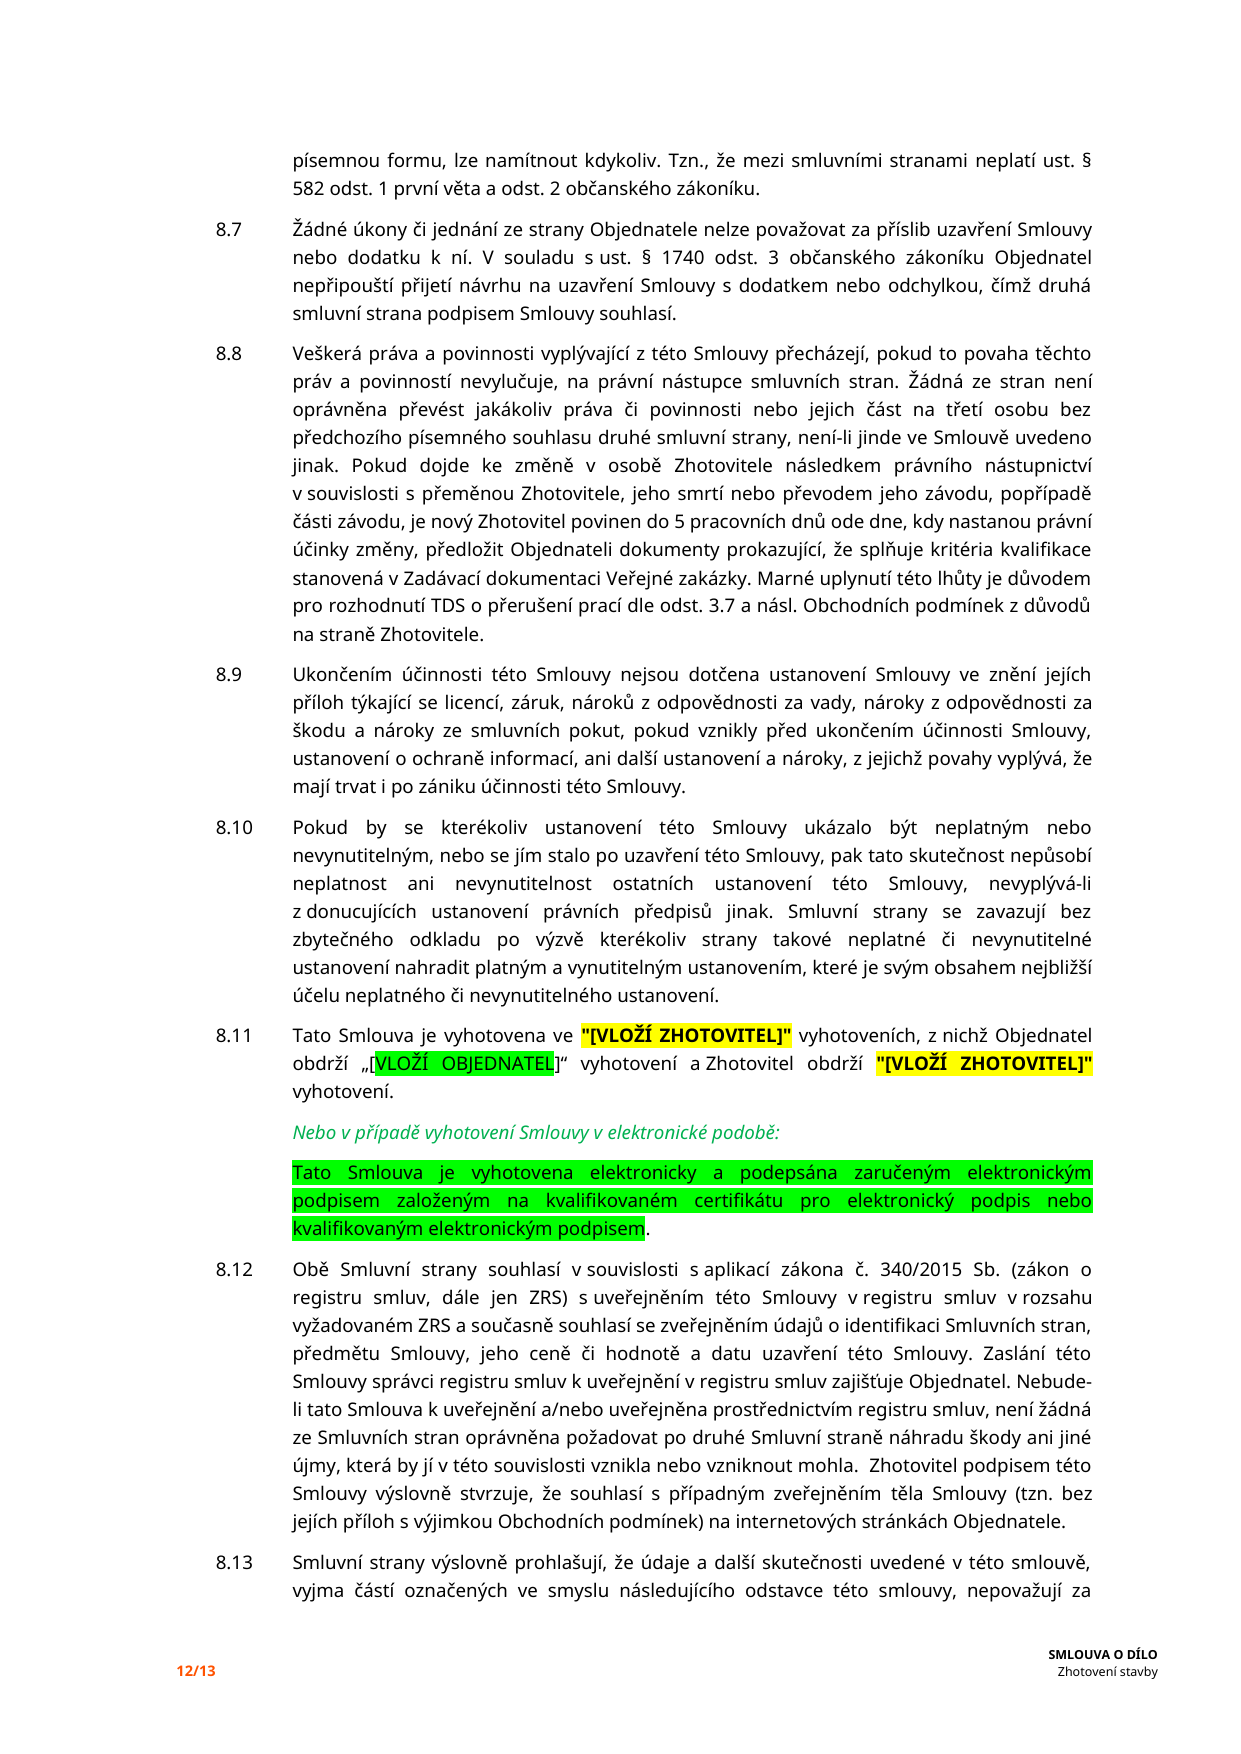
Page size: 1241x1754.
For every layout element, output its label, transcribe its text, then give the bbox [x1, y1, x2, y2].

text Ukončením účinnosti této Smlouvy nejsou dotčena ustanovení Smlouvy ve znění jejích příloh týkající se licencí, záruk, nároků z odpovědnosti za vady, nároky z odpovědnosti za škodu a nároky ze smluvních pokut, pokud vznikly před ukončením účinnosti Smlouvy, ustanovení o ochraně informací, ani další ustanovení a nároky, z jejichž povahy vyplývá, že mají trvat i po zániku účinnosti této Smlouvy. [216, 661, 1093, 799]
list Nebo v případě vyhotovení Smlouvy v elektronické podobě: [292, 1119, 1093, 1145]
text Tato Smlouva je vyhotovena ve "[VLOŽÍ ZHOTOVITEL]" vyhotoveních, z nichž Objednatel obdrží „[VLOŽÍ OBJEDNATEL]“ vyhotovení a Zhotovitel obdrží "[VLOŽÍ ZHOTOVITEL]" vyhotovení. [216, 1023, 1093, 1104]
text Žádné úkony či jednání ze strany Objednatele nelze považovat za příslib uzavření Smlouvy nebo dodatku k ní. V souladu s ust. § 1740 odst. 3 občanského zákoníku Objednatel nepřipouští přijetí návrhu na uzavření Smlouvy s dodatkem nebo odchylkou, čímž druhá smluvní strana podpisem Smlouvy souhlasí. [216, 216, 1093, 326]
list Tato Smlouva je vyhotovena elektronicky a podepsána zaručeným elektronickým podpisem založeným na kvalifikovaném certifikátu pro elektronický podpis nebo kvalifikovaným elektronickým podpisem. [292, 1213, 1093, 1241]
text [216, 147, 1093, 201]
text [216, 1549, 1093, 1602]
text Obě Smluvní strany souhlasí v souvislosti s aplikací zákona č. 340/2015 Sb. (zákon o registru smluv, dále jen ZRS) s uveřejněním této Smlouvy v registru smluv v rozsahu vyžadovaném ZRS a současně souhlasí se zveřejněním údajů o identifikaci Smluvních stran, předmětu Smlouvy, jeho ceně či hodnotě a datu uzavření této Smlouvy. Zaslání této Smlouvy správci registru smluv k uveřejnění v registru smluv zajišťuje Objednatel. Nebude-li tato Smlouva k uveřejnění a/nebo uveřejněna prostřednictvím registru smluv, není žádná ze Smluvních stran oprávněna požadovat po druhé Smluvní straně náhradu škody ani jiné újmy, která by jí v této souvislosti vznikla nebo vzniknout mohla. Zhotovitel podpisem této Smlouvy výslovně stvrzuje, že souhlasí s případným zveřejněním těla Smlouvy (tzn. bez jejích příloh s výjimkou Obchodních podmínek) na internetových stránkách Objednatele. [216, 1256, 1093, 1534]
text Veškerá práva a povinnosti vyplývající z této Smlouvy přecházejí, pokud to povaha těchto práv a povinností nevylučuje, na právní nástupce smluvních stran. Žádná ze stran není oprávněna převést jakákoliv práva či povinnosti nebo jejich část na třetí osobu bez předchozího písemného souhlasu druhé smluvní strany, není-li jinde ve Smlouvě uvedeno jinak. Pokud dojde ke změně v osobě Zhotovitele následkem právního nástupnictví v souvislosti s přeměnou Zhotovitele, jeho smrtí nebo převodem jeho závodu, popřípadě části závodu, je nový Zhotovitel povinen do 5 pracovních dnů ode dne, kdy nastanou právní účinky změny, předložit Objednateli dokumenty prokazující, že splňuje kritéria kvalifikace stanovená v Zadávací dokumentaci Veřejné zakázky. Marné uplynutí této lhůty je důvodem pro rozhodnutí TDS o přerušení prací dle odst. 3.7 a násl. Obchodních podmínek z důvodů na straně Zhotovitele. [216, 341, 1093, 646]
text Pokud by se kterékoliv ustanovení této Smlouvy ukázalo být neplatným nebo nevynutitelným, nebo se jím stalo po uzavření této Smlouvy, pak tato skutečnost nepůsobí neplatnost ani nevynutitelnost ostatních ustanovení této Smlouvy, nevyplývá-li z donucujících ustanovení právních předpisů jinak. Smluvní strany se zavazují bez zbytečného odkladu po výzvě kterékoliv strany takové neplatné či nevynutitelné ustanovení nahradit platným a vynutitelným ustanovením, které je svým obsahem nejbližší účelu neplatného či nevynutitelného ustanovení. [216, 814, 1093, 1008]
